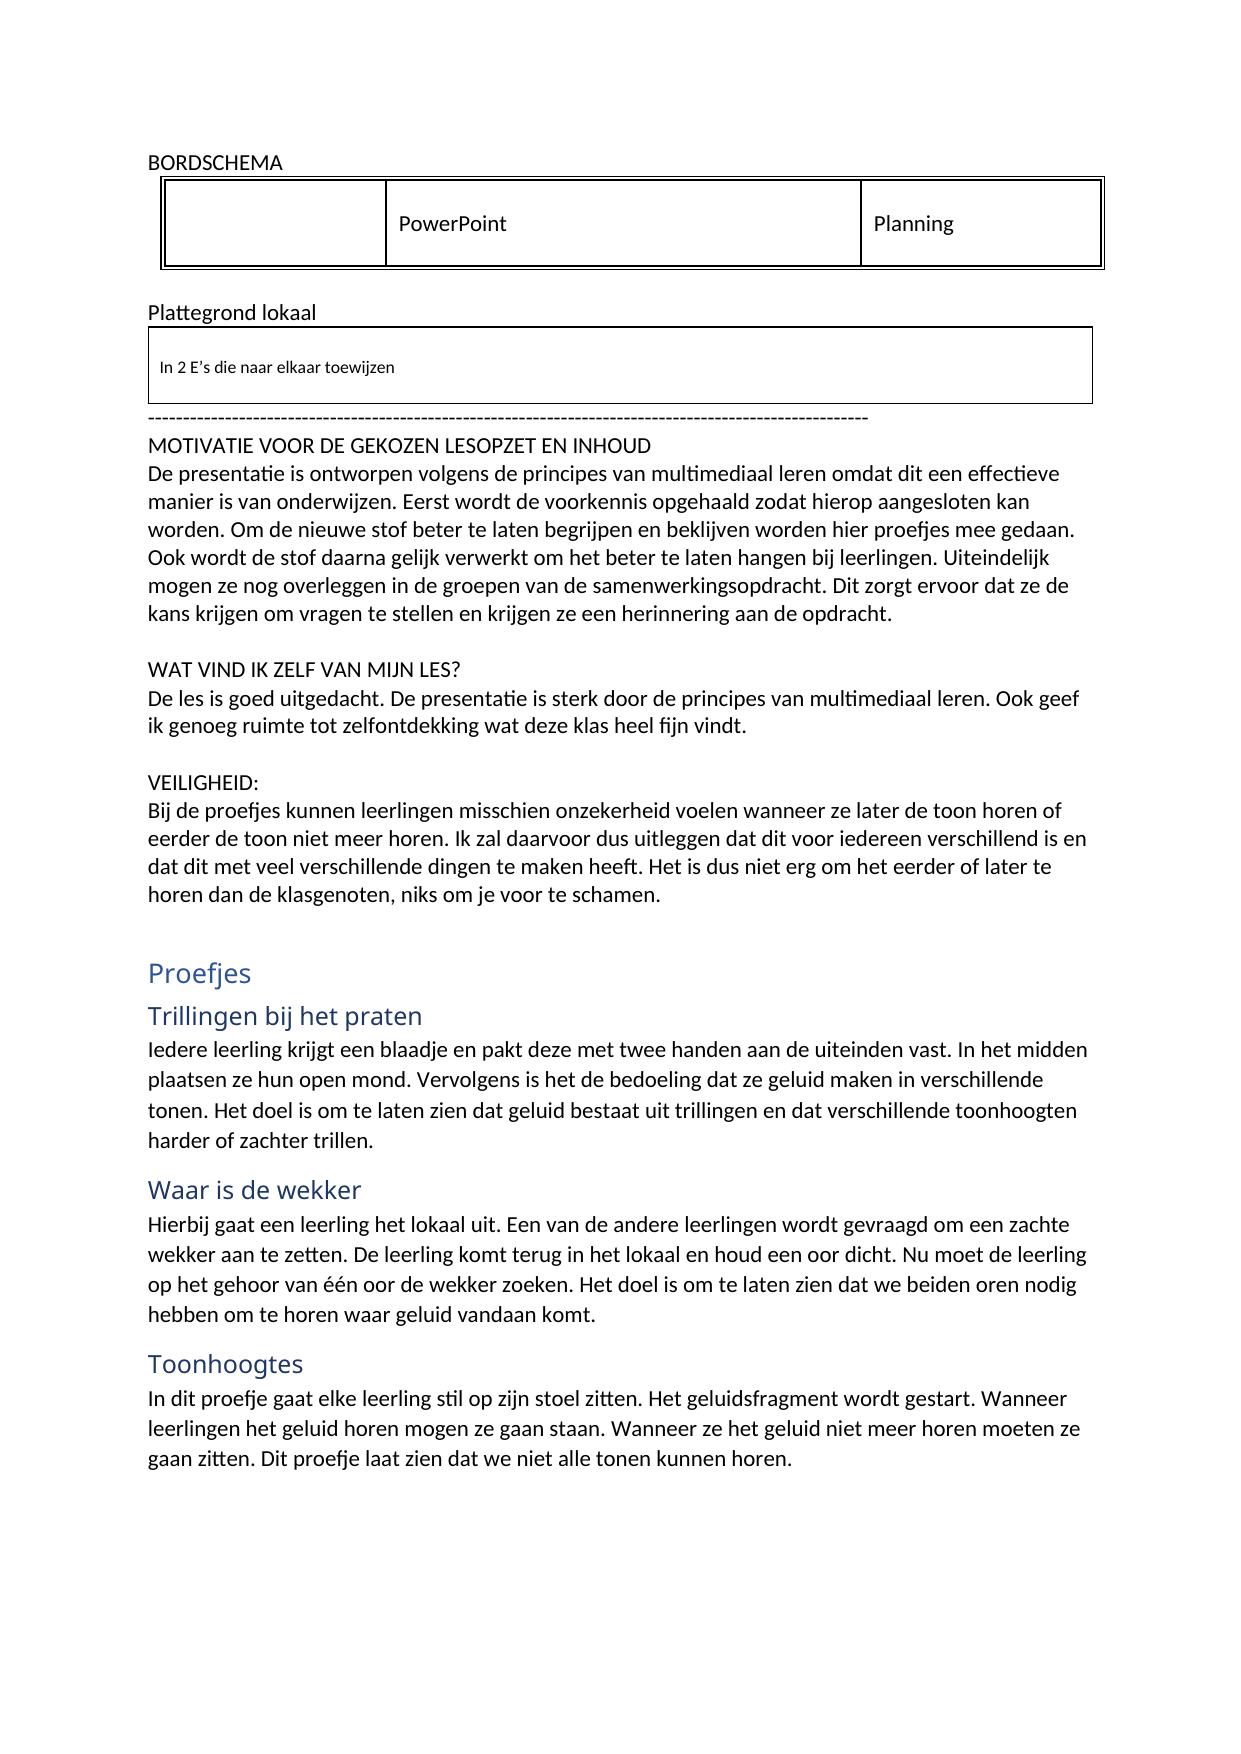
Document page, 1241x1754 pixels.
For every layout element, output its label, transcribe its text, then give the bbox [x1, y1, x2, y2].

text VEILIGHEID: [148, 768, 1093, 796]
table_header PowerPoint [387, 181, 860, 265]
subtitle Proefjes [148, 955, 1093, 992]
text MOTIVATIE VOOR DE GEKOZEN LESOPZET EN INHOUD [148, 431, 1093, 459]
table_header [166, 181, 385, 265]
text De les is goed uitgedacht. De presentatie is sterk door de principes van multimediaal leren. Ook geef ik genoeg ruimte tot zelfontdekking wat deze klas heel fijn vindt. [148, 684, 1093, 740]
text BORDSCHEMA [148, 148, 1093, 176]
text Bij de proefjes kunnen leerlingen misschien onzekerheid voelen wanneer ze later de toon horen of eerder de toon niet meer horen. Ik zal daarvoor dus uitleggen dat dit voor iedereen verschillend is en dat dit met veel verschillende dingen te maken heeft. Het is dus niet erg om het eerder of later te horen dan de klasgenoten, niks om je voor te schamen. [148, 796, 1093, 908]
table_header Planning [862, 181, 1100, 265]
text ------------------------------------------------------------------------------------------------------- [148, 404, 1093, 431]
subtitle Trillingen bij het praten [148, 999, 1093, 1033]
text Hierbij gaat een leerling het lokaal uit. Een van de andere leerlingen wordt gevraagd om een zachte wekker aan te zetten. De leerling komt terug in het lokaal en houd een oor dicht. Nu moet de leerling op het gehoor van één oor de wekker zoeken. Het doel is om te laten zien dat we beiden oren nodig hebben om te horen waar geluid vandaan komt. [148, 1210, 1093, 1328]
subtitle Waar is de wekker [148, 1173, 1093, 1207]
text In dit proefje gaat elke leerling stil op zijn stoel zitten. Het geluidsfragment wordt gestart. Wanneer leerlingen het geluid horen mogen ze gaan staan. Wanneer ze het geluid niet meer horen moeten ze gaan zitten. Dit proefje laat zien dat we niet alle tonen kunnen horen. [148, 1384, 1093, 1472]
text WAT VIND IK ZELF VAN MIJN LES? [148, 656, 1093, 684]
table_header In 2 E’s die naar elkaar toewijzen [149, 328, 1092, 402]
text De presentatie is ontworpen volgens de principes van multimediaal leren omdat dit een effectieve manier is van onderwijzen. Eerst wordt de voorkennis opgehaald zodat hierop aangesloten kan worden. Om de nieuwe stof beter te laten begrijpen en beklijven worden hier proefjes mee gedaan. Ook wordt de stof daarna gelijk verwerkt om het beter te laten hangen bij leerlingen. Uiteindelijk mogen ze nog overleggen in de groepen van de samenwerkingsopdracht. Dit zorgt ervoor dat ze de kans krijgen om vragen te stellen en krijgen ze een herinnering aan de opdracht. [148, 459, 1093, 628]
text Plattegrond lokaal [148, 298, 1093, 326]
text Iedere leerling krijgt een blaadje en pakt deze met twee handen aan de uiteinden vast. In het midden plaatsen ze hun open mond. Vervolgens is het de bedoeling dat ze geluid maken in verschillende tonen. Het doel is om te laten zien dat geluid bestaat uit trillingen en dat verschillende toonhoogten harder of zachter trillen. [148, 1035, 1093, 1154]
subtitle Toonhoogtes [148, 1347, 1093, 1381]
